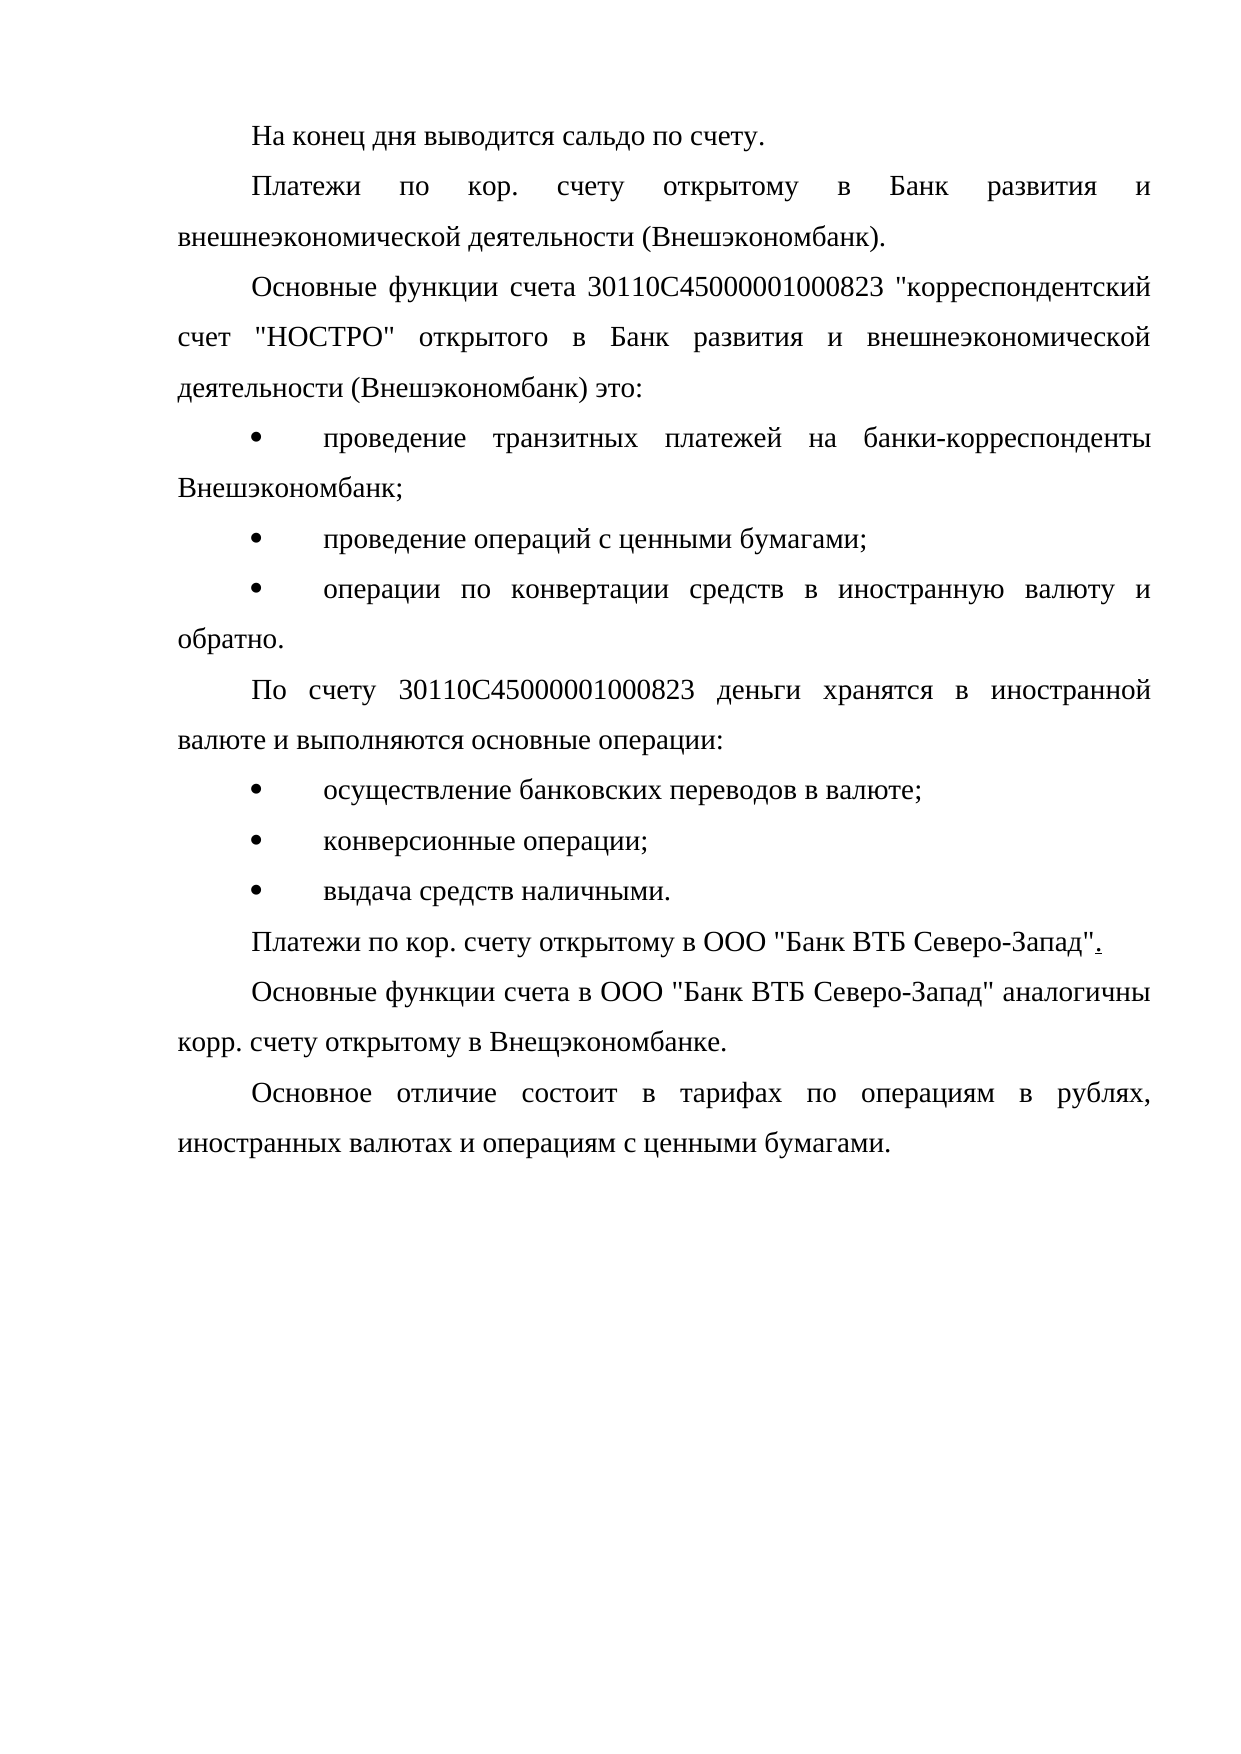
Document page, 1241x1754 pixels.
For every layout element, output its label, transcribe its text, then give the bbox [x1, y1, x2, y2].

text По счету 30110С45000001000823 деньги хранятся в иностранной валюте и выполняются основные операции: [177, 672, 1152, 756]
text Основные функции счета в ООО "Банк ВТБ Северо-Запад" аналогичны корр. счету открытому в Внещэкономбанке. [177, 974, 1152, 1058]
text Платежи по кор. счету открытому в Банк развития и внешнеэкономической деятельности (Внешэкономбанк). [177, 168, 1152, 252]
list выдача средств наличными. [177, 873, 1152, 907]
list проведение операций с ценными бумагами; [177, 521, 1152, 554]
text Основное отличие состоит в тарифах по операциям в рублях, иностранных валютах и операциям с ценными бумагами. [177, 1075, 1152, 1158]
list осуществление банковских переводов в валюте; [177, 772, 1152, 806]
list конверсионные операции; [177, 823, 1152, 857]
list проведение транзитных платежей на банки-корреспонденты Внешэкономбанк; [177, 420, 1152, 504]
list операции по конвертации средств в иностранную валюту и обратно. [177, 571, 1152, 655]
text Платежи по кор. счету открытому в ООО "Банк ВТБ Северо-Запад". [177, 924, 1152, 957]
text На конец дня выводится сальдо по счету. [177, 118, 1152, 152]
text Основные функции счета 30110С45000001000823 "корреспондентский счет "НОСТРО" открытого в Банк развития и внешнеэкономической деятельности (Внешэкономбанк) это: [177, 269, 1152, 403]
